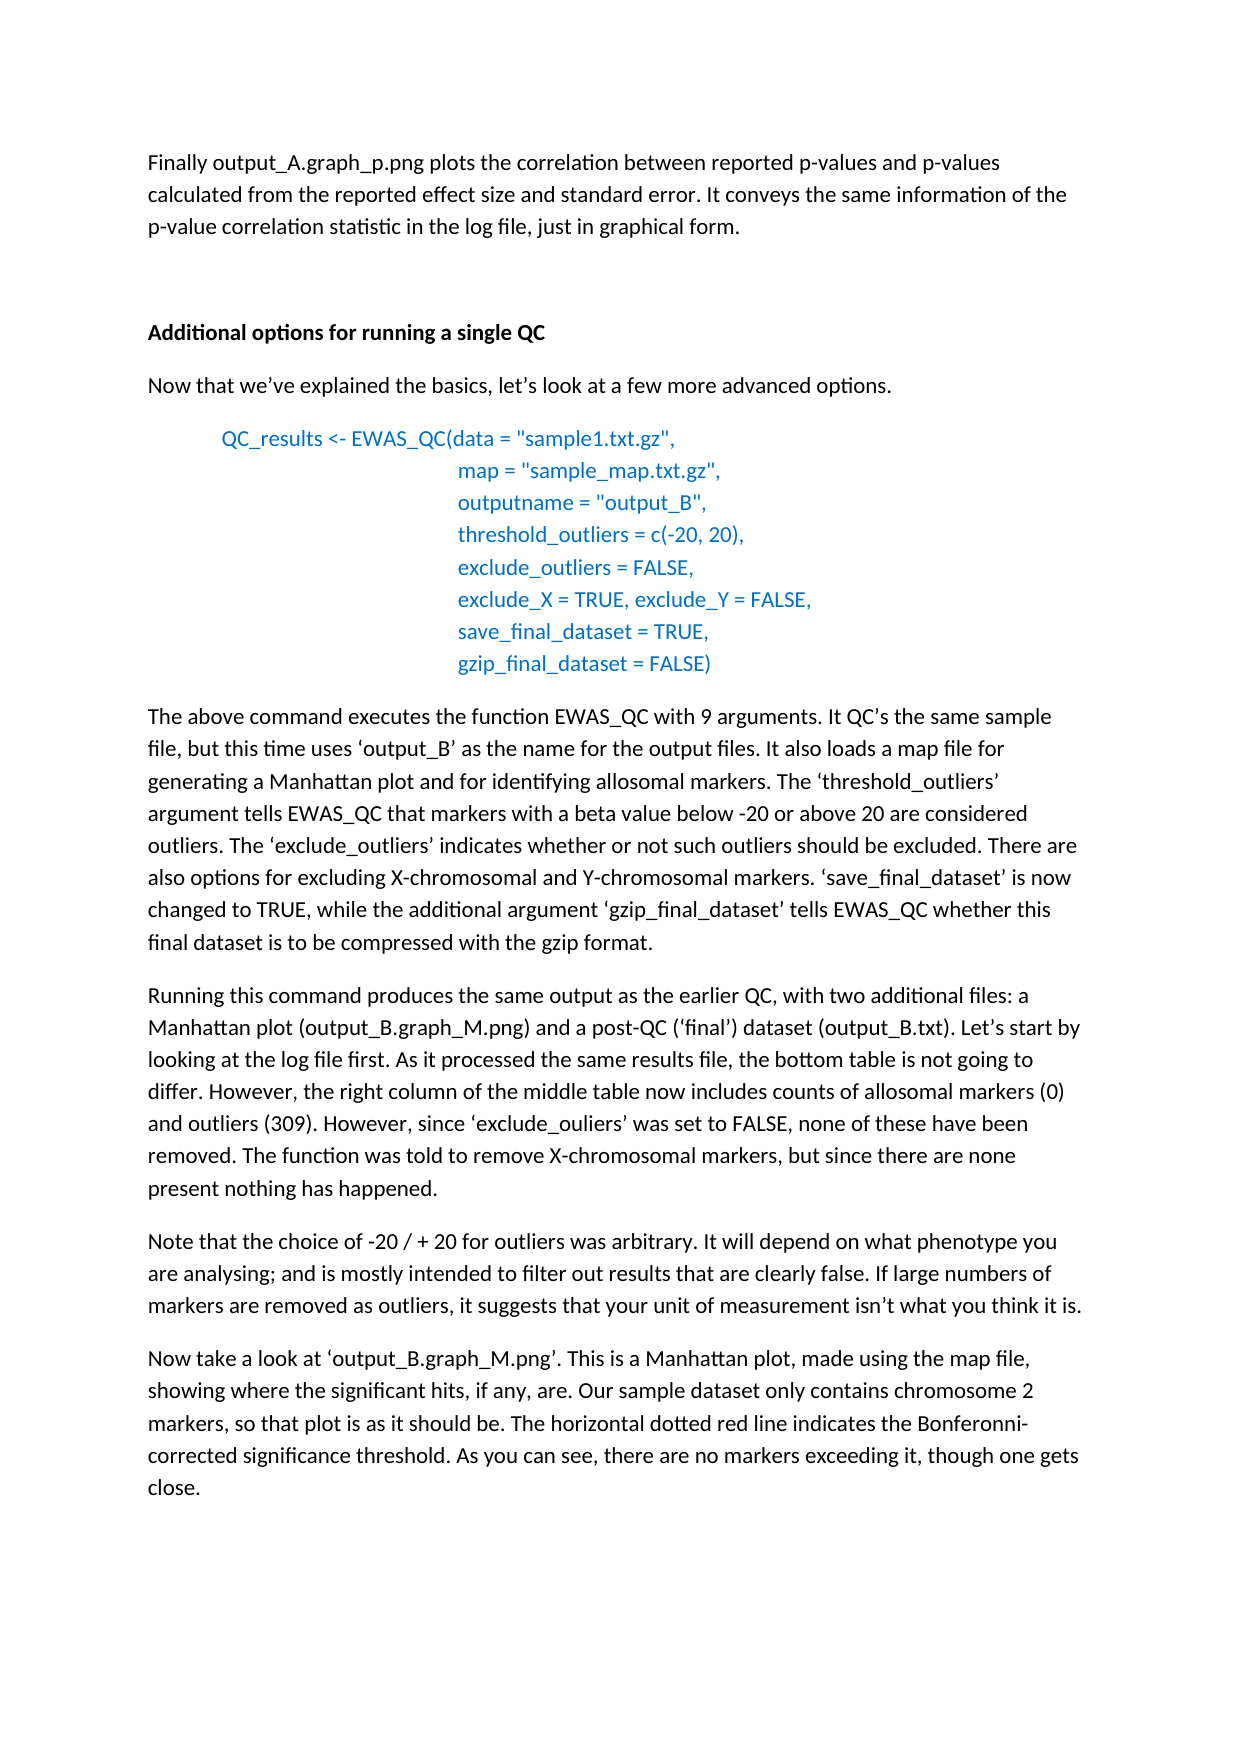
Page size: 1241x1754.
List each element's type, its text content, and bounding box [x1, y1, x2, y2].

text Now take a look at ‘output_B.graph_M.png’. This is a Manhattan plot, made using the map file, showing where the significant hits, if any, are. Our sample dataset only contains chromosome 2 markers, so that plot is as it should be. The horizontal dotted red line indicates the Bonferonni-corrected significance threshold. As you can see, there are no markers exceeding it, though one gets close. [148, 1344, 1093, 1501]
text The above command executes the function EWAS_QC with 9 arguments. It QC’s the same sample file, but this time uses ‘output_B’ as the name for the output files. It also loads a map file for generating a Manhattan plot and for identifying allosomal markers. The ‘threshold_outliers’ argument tells EWAS_QC that markers with a beta value below -20 or above 20 are considered outliers. The ‘exclude_outliers’ indicates whether or not such outliers should be excluded. There are also options for excluding X-chromosomal and Y-chromosomal markers. ‘save_final_dataset’ is now changed to TRUE, while the additional argument ‘gzip_final_dataset’ tells EWAS_QC whether this final dataset is to be compressed with the gzip format. [148, 702, 1093, 956]
text Finally output_A.graph_p.png plots the correlation between reported p-values and p-values calculated from the reported effect size and standard error. It conveys the same information of the p-value correlation statistic in the log file, just in graphical form. [148, 148, 1093, 240]
text Note that the choice of -20 / + 20 for outliers was arbitrary. It will depend on what phenotype you are analysing; and is mostly intended to filter out results that are clearly false. If large numbers of markers are removed as outliers, it suggests that your unit of measurement isn’t what you think it is. [148, 1227, 1093, 1319]
text Now that we’ve explained the basics, let’s look at a few more advanced options. [148, 371, 1093, 399]
text Additional options for running a single QC [148, 318, 1093, 346]
text QC_results <- EWAS_QC(data = "sample1.txt.gz", map = "sample_map.txt.gz", outputname = "output_B", threshold_outliers = c(-20, 20), exclude_outliers = FALSE, exclude_X = TRUE, exclude_Y = FALSE, save_final_dataset = TRUE, gzip_final_dataset = FALSE) [221, 424, 1093, 677]
text Running this command produces the same output as the earlier QC, with two additional files: a Manhattan plot (output_B.graph_M.png) and a post-QC (‘final’) dataset (output_B.txt). Let’s start by looking at the log file first. As it processed the same results file, the bottom table is not going to differ. However, the right column of the middle table now includes counts of allosomal markers (0) and outliers (309). However, since ‘exclude_ouliers’ was set to FALSE, none of these have been removed. The function was told to remove X-chromosomal markers, but since there are none present nothing has happened. [148, 981, 1093, 1202]
